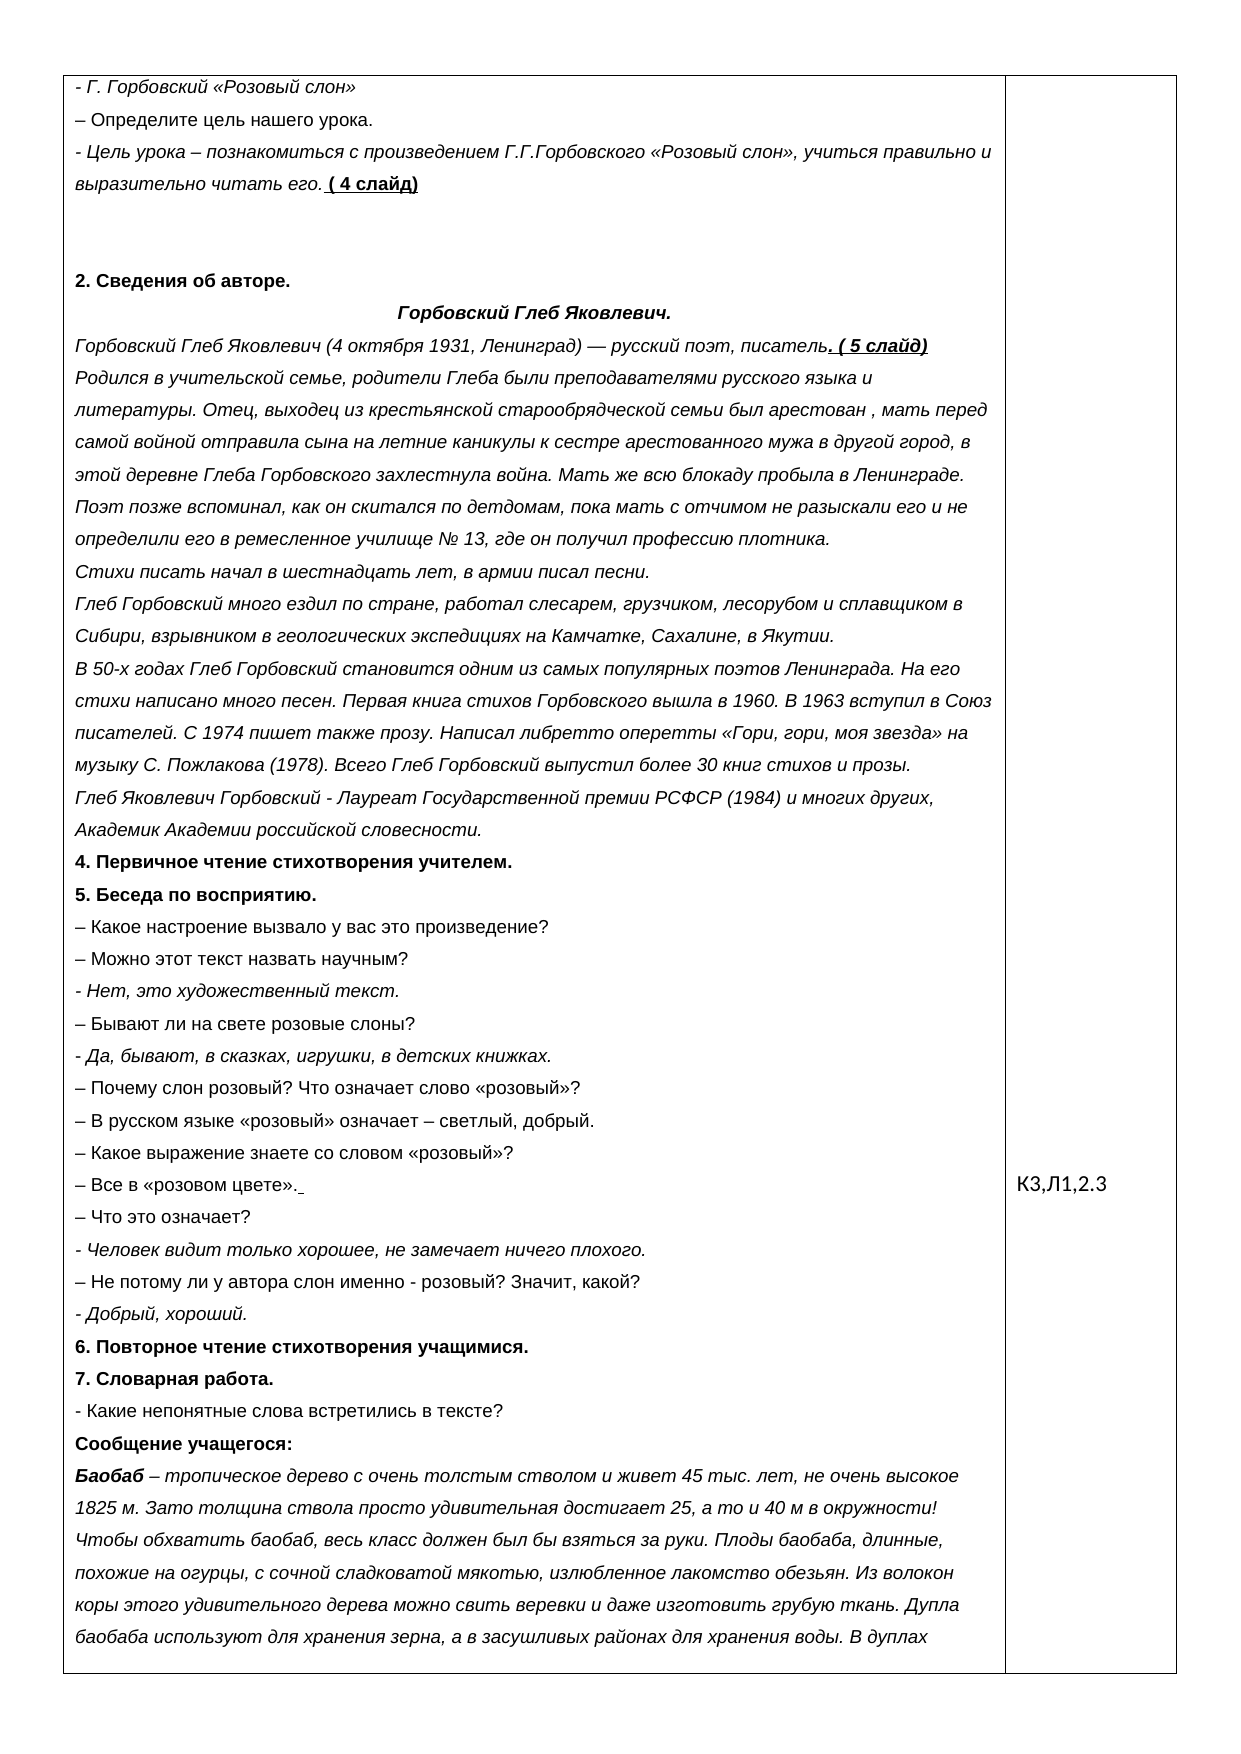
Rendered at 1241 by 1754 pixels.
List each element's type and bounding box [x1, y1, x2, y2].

table_cell [64, 76, 1005, 1673]
table_cell [1006, 76, 1176, 1673]
